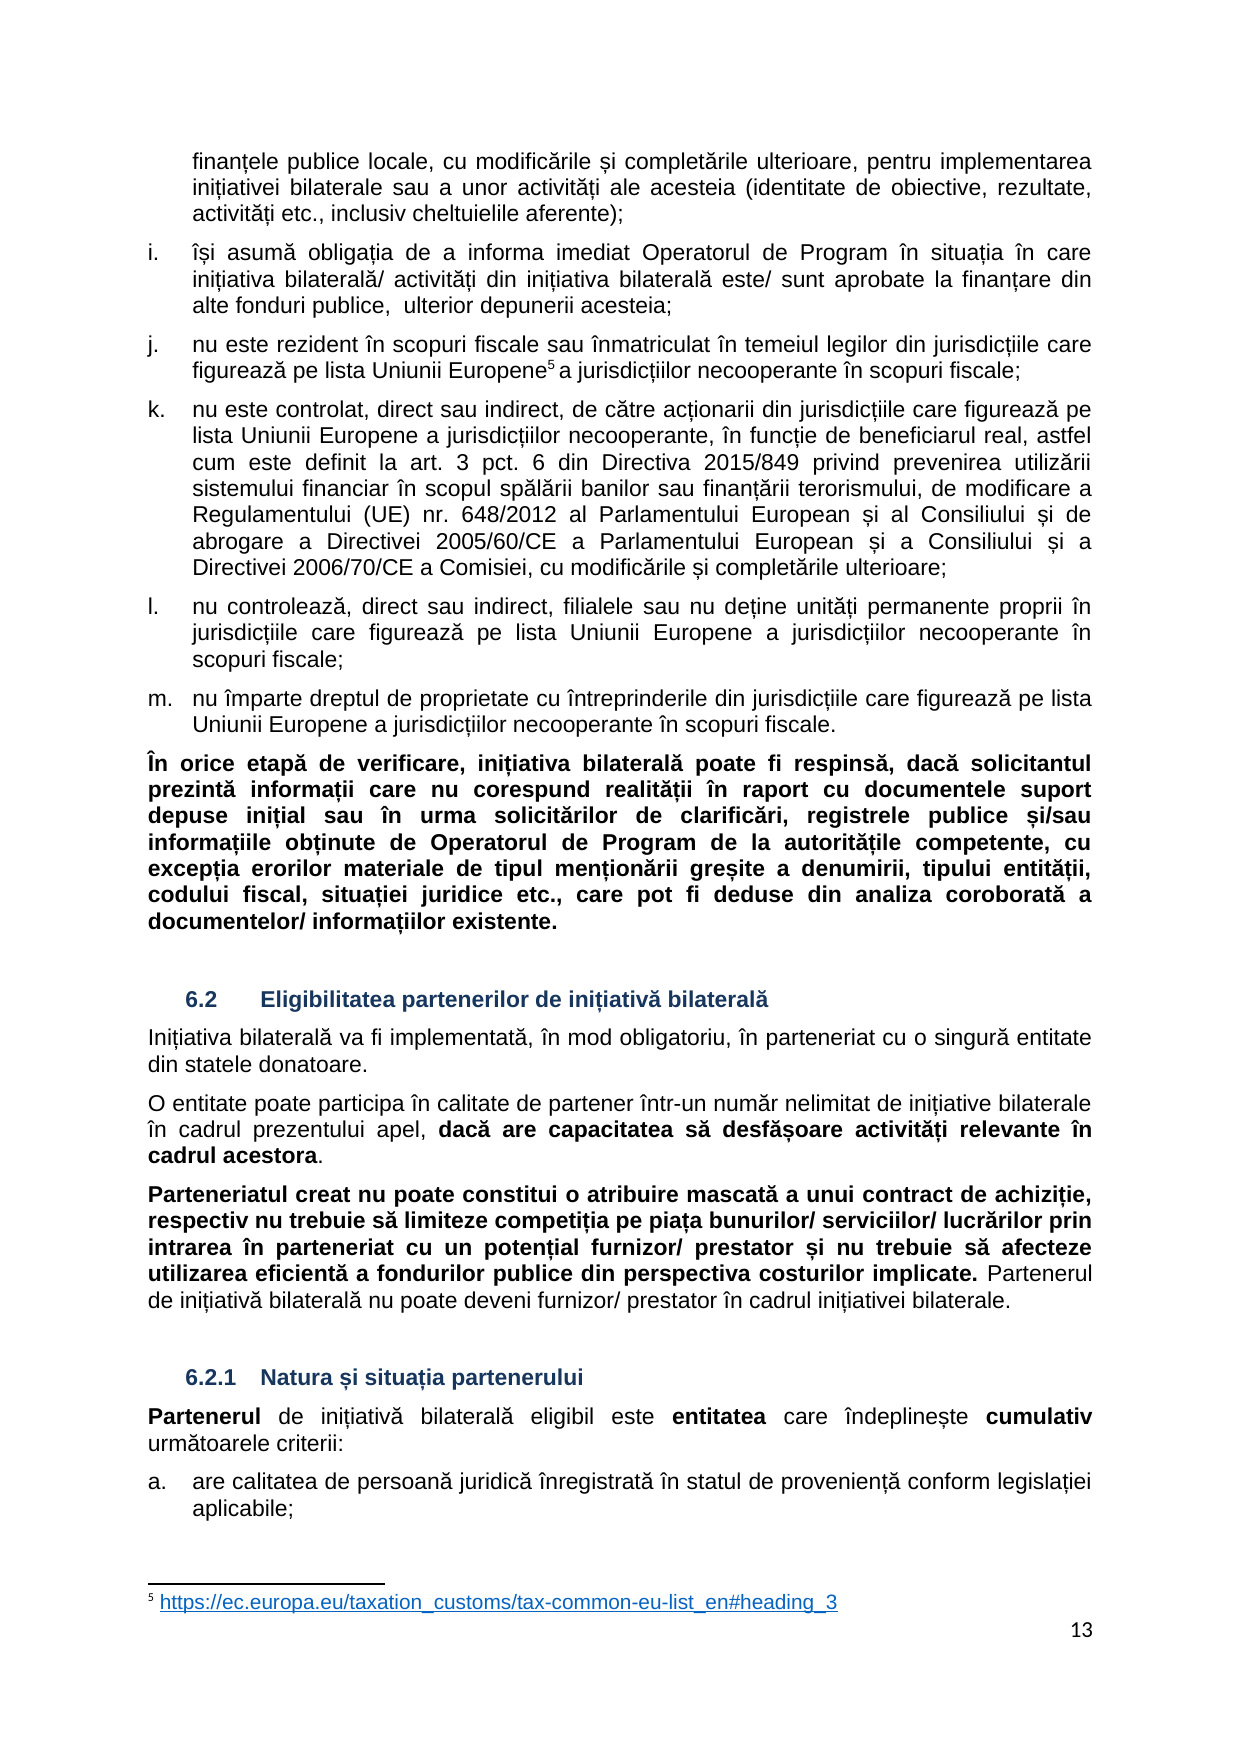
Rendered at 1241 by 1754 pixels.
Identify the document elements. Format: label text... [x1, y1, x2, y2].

text Partenerul de inițiativă bilaterală eligibil este entitatea care îndeplinește cumulativ următoarele criterii: [148, 1403, 1093, 1456]
list își asumă obligația de a informa imediat Operatorul de Program în situația în care inițiativa bilaterală/ activități din inițiativa bilaterală este/ sunt aprobate la finanțare din alte fonduri publice, ulterior depunerii acesteia; [148, 239, 1093, 318]
list nu împarte dreptul de proprietate cu întreprinderile din jurisdicțiile care figurează pe lista Uniunii Europene a jurisdicțiilor necooperante în scopuri fiscale. [148, 684, 1093, 737]
list are calitatea de persoană juridică înregistrată în statul de proveniență conform legislației aplicabile; [148, 1468, 1093, 1521]
text O entitate poate participa în calitate de partener într-un număr nelimitat de inițiative bilaterale în cadrul prezentului apel, dacă are capacitatea să desfășoare activități relevante în cadrul acestora. [148, 1089, 1093, 1169]
text În orice etapă de verificare, inițiativa bilaterală poate fi respinsă, dacă solicitantul prezintă informații care nu corespund realității în raport cu documentele suport depuse inițial sau în urma solicitărilor de clarificări, registrele publice și/sau informațiile obținute de Operatorul de Program de la autoritățile competente, cu excepția erorilor materiale de tipul menționării greșite a denumirii, tipului entității, codului fiscal, situației juridice etc., care pot fi deduse din analiza coroborată a documentelor/ informațiilor existente. [148, 750, 1093, 934]
list nu controlează, direct sau indirect, filialele sau nu deține unități permanente proprii în jurisdicțiile care figurează pe lista Uniunii Europene a jurisdicțiilor necooperante în scopuri fiscale; [148, 593, 1093, 672]
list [148, 148, 1093, 227]
subtitle Eligibilitatea partenerilor de inițiativă bilaterală [185, 986, 1093, 1012]
list nu este controlat, direct sau indirect, de către acționarii din jurisdicțiile care figurează pe lista Uniunii Europene a jurisdicțiilor necooperante, în funcție de beneficiarul real, astfel cum este definit la art. 3 pct. 6 din Directiva 2015/849 privind prevenirea utilizării sistemului financiar în scopul spălării banilor sau finanțării terorismului, de modificare a Regulamentului (UE) nr. 648/2012 al Parlamentului European și al Consiliului și de abrogare a Directivei 2005/60/CE a Parlamentului European și a Consiliului și a Directivei 2006/70/CE a Comisiei, cu modificările și completările ulterioare; [148, 396, 1093, 580]
subtitle Natura și situația partenerului [185, 1364, 1093, 1391]
text Parteneriatul creat nu poate constitui o atribuire mascată a unui contract de achiziție, respectiv nu trebuie să limiteze competiția pe piața bunurilor/ serviciilor/ lucrărilor prin intrarea în parteneriat cu un potențial furnizor/ prestator și nu trebuie să afecteze utilizarea eficientă a fondurilor publice din perspectiva costurilor implicate. Partenerul de inițiativă bilaterală nu poate deveni furnizor/ prestator în cadrul inițiativei bilaterale. [148, 1181, 1093, 1313]
list nu este rezident în scopuri fiscale sau înmatriculat în temeiul legilor din jurisdicțiile care figurează pe lista Uniunii Europene a jurisdicțiilor necooperante în scopuri fiscale; [148, 331, 1093, 383]
text Inițiativa bilaterală va fi implementată, în mod obligatoriu, în parteneriat cu o singură entitate din statele donatoare. [148, 1024, 1093, 1077]
